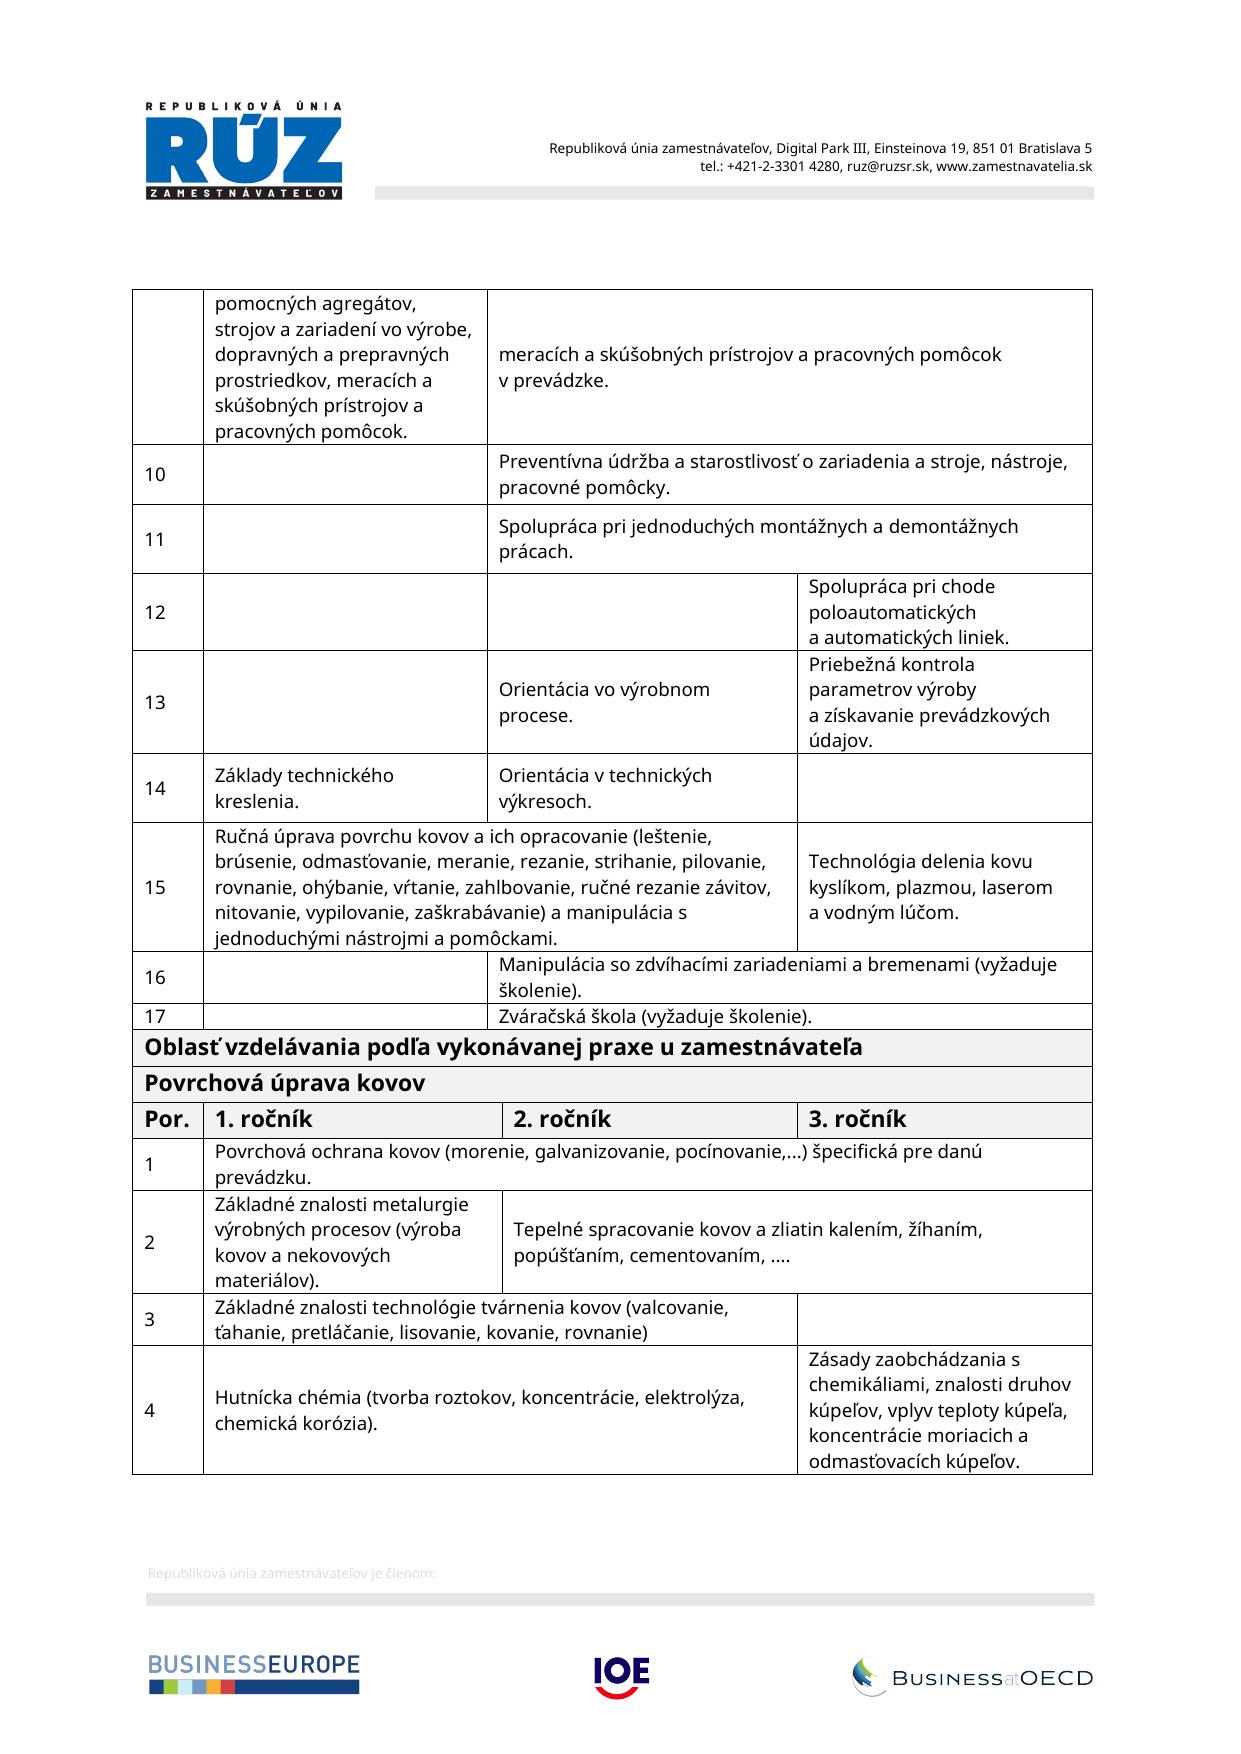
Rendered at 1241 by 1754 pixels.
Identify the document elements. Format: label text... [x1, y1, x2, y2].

table_cell Ručná úprava povrchu kovov a ich opracovanie (leštenie, brúsenie, odmasťovanie, meranie, rezanie, strihanie, pilovanie, rovnanie, ohýbanie, vŕtanie, zahlbovanie, ručné rezanie závitov, nitovanie, vypilovanie, zaškrabávanie) a manipulácia s jednoduchými nástrojmi a pomôckami. [204, 823, 797, 951]
table_cell Povrchová ochrana kovov (morenie, galvanizovanie, pocínovanie,...) špecifická pre danú prevádzku. [204, 1139, 1092, 1190]
table_cell [204, 1004, 487, 1029]
table_cell 2. ročník [503, 1103, 797, 1138]
table_cell 11 [133, 505, 203, 573]
table_cell [204, 952, 487, 1003]
table_cell 13 [133, 651, 203, 753]
table_cell Tepelné spracovanie kovov a zliatin kalením, žíhaním, popúšťaním, cementovaním, .... [503, 1191, 1092, 1293]
table_cell [798, 754, 1092, 822]
table_cell 4 [133, 1346, 203, 1474]
table_cell 15 [133, 823, 203, 951]
table_cell [204, 445, 487, 504]
picture [0, 0, 1241, 291]
table_cell Por. [133, 1103, 203, 1138]
table_cell 16 [133, 952, 203, 1003]
table_cell Hutnícka chémia (tvorba roztokov, koncentrácie, elektrolýza, chemická korózia). [204, 1346, 797, 1474]
table_cell 3. ročník [798, 1103, 1092, 1138]
table_cell 9 [133, 290, 203, 443]
table_cell Základné znalosti metalurgie výrobných procesov (výroba kovov a nekovových materiálov). [204, 1191, 502, 1293]
table_cell Orientácia v technických výkresoch. [488, 754, 797, 822]
table_cell 1. ročník [204, 1103, 502, 1138]
table_cell Orientácia vo výrobnom procese. [488, 651, 797, 753]
table_cell Zváračská škola (vyžaduje školenie). [488, 1004, 1092, 1029]
table_cell 10 [133, 445, 203, 504]
table_cell [204, 574, 487, 650]
table_cell Základné znalosti technológie tvárnenia kovov (valcovanie, ťahanie, pretláčanie, lisovanie, kovanie, rovnanie) [204, 1294, 797, 1345]
table_cell 3 [133, 1294, 203, 1345]
table_cell 1 [133, 1139, 203, 1190]
table_cell Priebežná kontrola parametrov výroby a získavanie prevádzkových údajov. [798, 651, 1092, 753]
table_cell Povrchová úprava kovov [133, 1067, 1092, 1102]
table_cell 17 [133, 1004, 203, 1029]
table_cell Oblasť vzdelávania podľa vykonávanej praxe u zamestnávateľa [133, 1030, 1092, 1066]
table_cell Spolupráca pri jednoduchých montážnych a demontážnych prácach. [488, 505, 1092, 573]
table_cell Zásady zaobchádzania s chemikáliami, znalosti druhov kúpeľov, vplyv teploty kúpeľa, koncentrácie moriacich a odmasťovacích kúpeľov. [798, 1346, 1092, 1474]
table_cell 12 [133, 574, 203, 650]
picture [0, 1499, 1241, 1754]
table_cell Technológia delenia kovu kyslíkom, plazmou, laserom a vodným lúčom. [798, 823, 1092, 951]
table_cell [204, 505, 487, 573]
table_cell [798, 1294, 1092, 1345]
table_cell 2 [133, 1191, 203, 1293]
table_cell 14 [133, 754, 203, 822]
table_cell [488, 574, 797, 650]
table_cell Manipulácia so zdvíhacími zariadeniami a bremenami (vyžaduje školenie). [488, 952, 1092, 1003]
table_cell [204, 651, 487, 753]
table_cell Základy technického kreslenia. [204, 754, 487, 822]
table_cell Spolupráca pri chode poloautomatických a automatických liniek. [798, 574, 1092, 650]
table_cell Preventívna údržba a starostlivosť o zariadenia a stroje, nástroje, pracovné pomôcky. [488, 445, 1092, 504]
